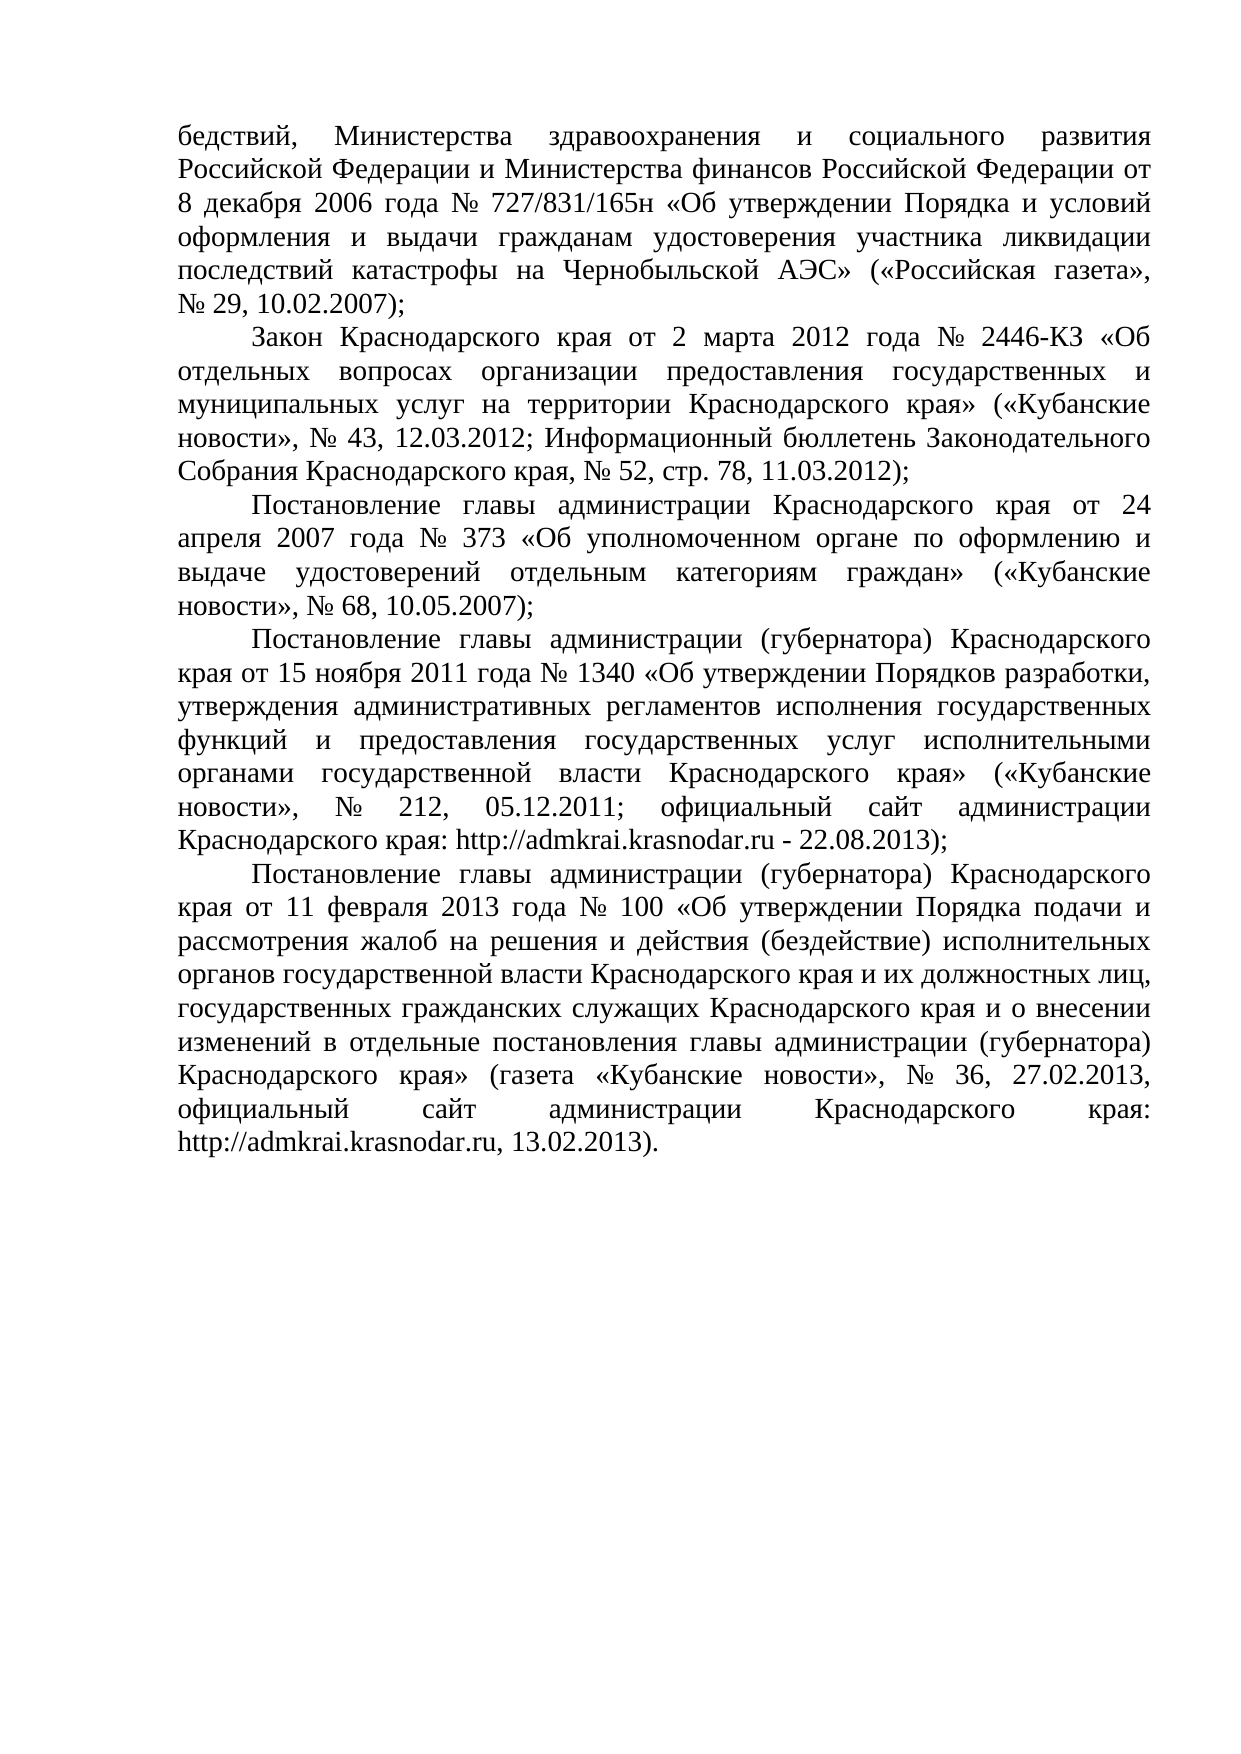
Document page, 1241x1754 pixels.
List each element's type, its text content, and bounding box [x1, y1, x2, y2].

text Постановление главы администрации (губернатора) Краснодарского края от 11 февраля 2013 года № 100 «Об утверждении Порядка подачи и рассмотрения жалоб на решения и действия (бездействие) исполнительных органов государственной власти Краснодарского края и их должностных лиц, государственных гражданских служащих Краснодарского края и о внесении изменений в отдельные постановления главы администрации (губернатора) Краснодарского края» (газета «Кубанские новости», № 36, 27.02.2013, официальный сайт администрации Краснодарского края: http://admkrai.krasnodar.ru, 13.02.2013). [177, 856, 1152, 1158]
text Постановление главы администрации (губернатора) Краснодарского края от 15 ноября 2011 года № 1340 «Об утверждении Порядков разработки, утверждения административных регламентов исполнения государственных функций и предоставления государственных услуг исполнительными органами государственной власти Краснодарского края» («Кубанские новости», № 212, 05.12.2011; официальный сайт администрации Краснодарского края: http://admkrai.krasnodar.ru - 22.08.2013); [177, 621, 1152, 856]
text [177, 118, 1152, 319]
text Закон Краснодарского края от 2 марта 2012 года № 2446-КЗ «Об отдельных вопросах организации предоставления государственных и муниципальных услуг на территории Краснодарского края» («Кубанские новости», № 43, 12.03.2012; Информационный бюллетень Законодательного Собрания Краснодарского края, № 52, стр. 78, 11.03.2012); [177, 319, 1152, 487]
text Постановление главы администрации Краснодарского края от 24 апреля 2007 года № 373 «Об уполномоченном органе по оформлению и выдаче удостоверений отдельным категориям граждан» («Кубанские новости», № 68, 10.05.2007); [177, 487, 1152, 621]
